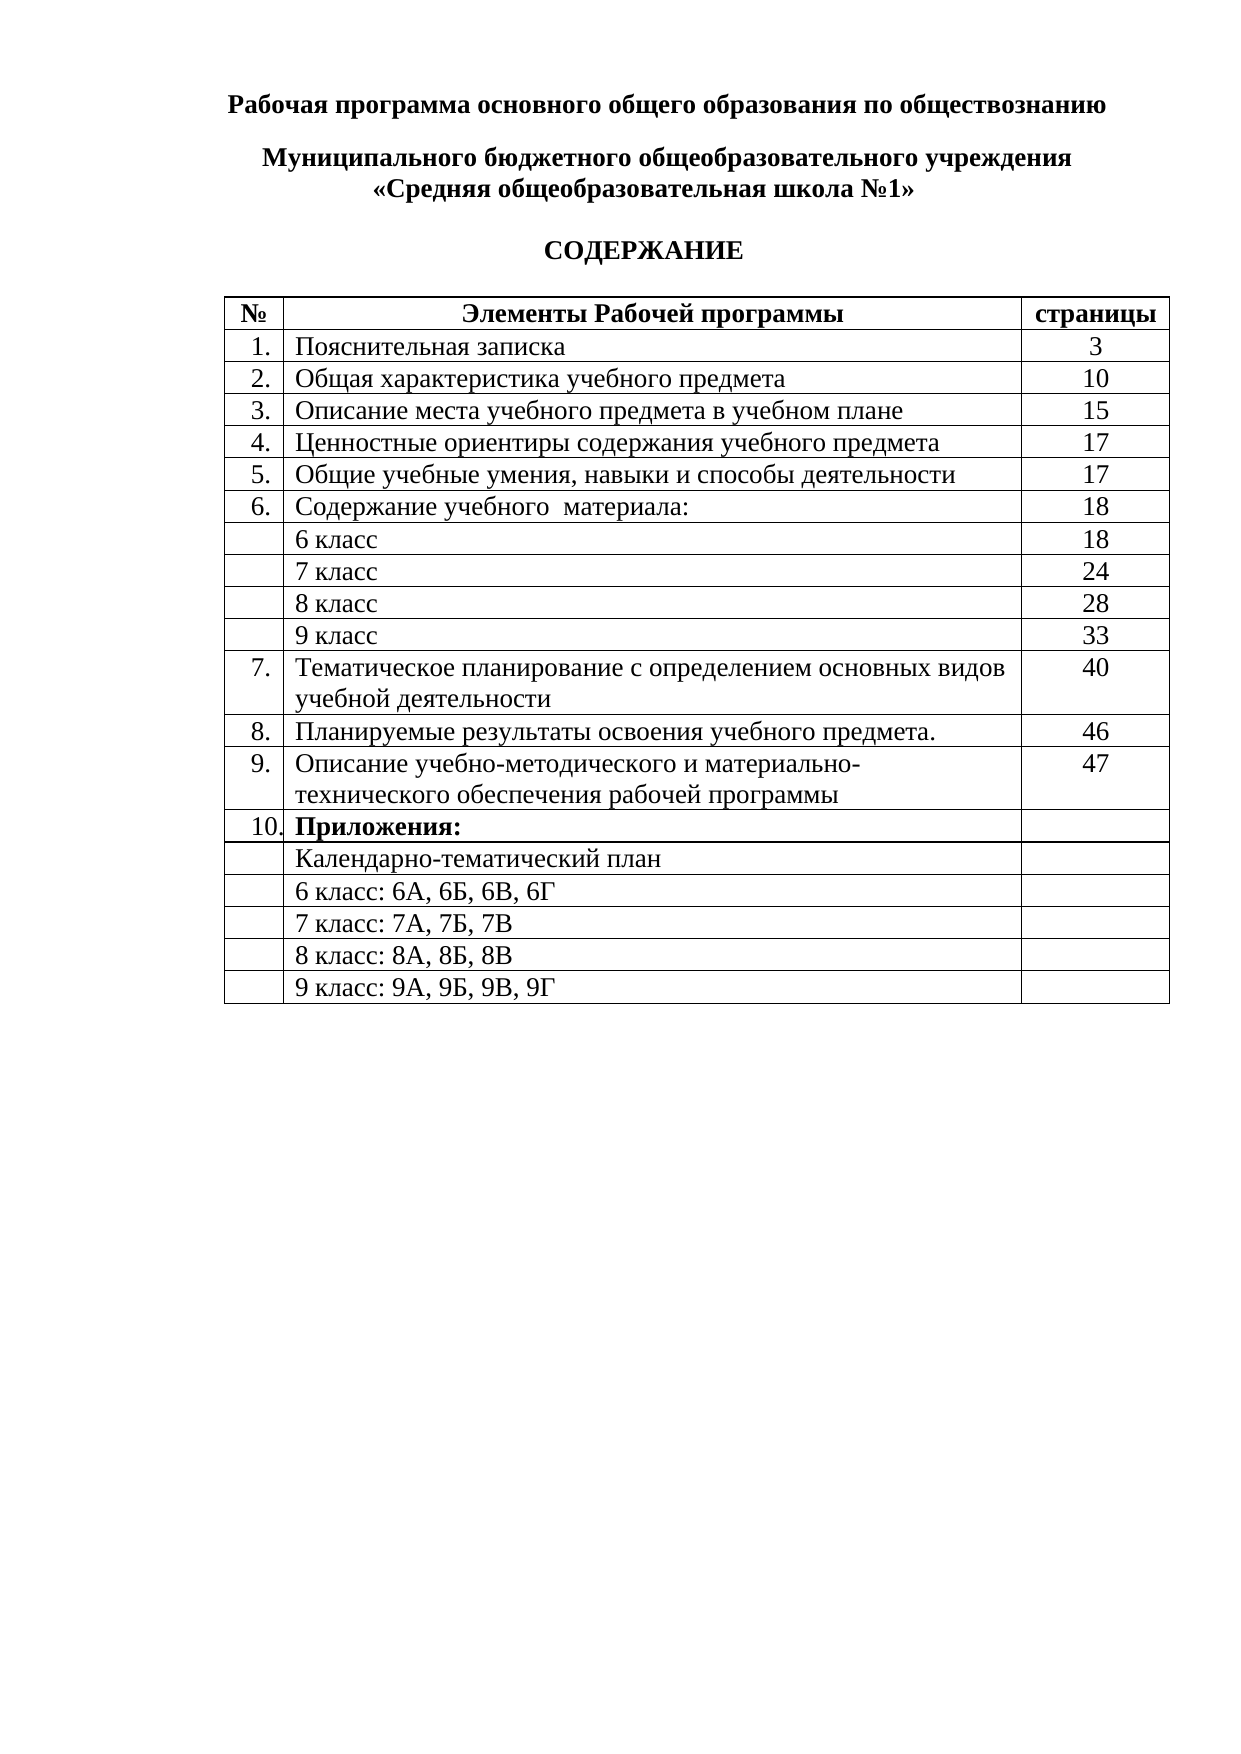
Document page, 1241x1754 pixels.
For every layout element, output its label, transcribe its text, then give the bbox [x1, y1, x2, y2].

text Муниципального бюджетного общеобразовательного учреждения «Средняя общеобразовательная школа №1» [136, 141, 1152, 203]
table_cell [225, 555, 283, 586]
table_cell [225, 747, 283, 809]
table_cell 8 класс: 8А, 8Б, 8В [284, 939, 1021, 970]
table_cell [225, 907, 283, 938]
table_cell 17 [1022, 458, 1169, 489]
table_header Элементы Рабочей программы [284, 298, 1021, 328]
table_cell [1022, 810, 1169, 841]
table_cell 47 [1022, 747, 1169, 809]
table_cell Пояснительная записка [284, 330, 1021, 361]
table_cell 10 [1022, 362, 1169, 393]
table_cell [225, 619, 283, 650]
table_cell Содержание учебного материала: [284, 491, 1021, 522]
table_cell [225, 587, 283, 618]
table_cell 24 [1022, 555, 1169, 586]
table_cell Планируемые результаты освоения учебного предмета. [284, 715, 1021, 746]
table_cell [225, 330, 283, 361]
table_cell [225, 875, 283, 906]
table_cell Общие учебные умения, навыки и способы деятельности [284, 458, 1021, 489]
table_cell [225, 458, 283, 489]
table_cell [225, 362, 283, 393]
table_cell 7 класс [284, 555, 1021, 586]
table_cell [225, 394, 283, 425]
text Рабочая программа основного общего образования по обществознанию [136, 89, 1152, 120]
table_cell 28 [1022, 587, 1169, 618]
table_cell [225, 491, 283, 522]
table_cell Календарно-тематический план [284, 843, 1021, 874]
table_header № [225, 298, 283, 328]
table_cell Описание места учебного предмета в учебном плане [284, 394, 1021, 425]
table_cell 15 [1022, 394, 1169, 425]
table_cell [225, 843, 283, 874]
table_header страницы [1022, 298, 1169, 328]
table_cell Приложения: [284, 810, 1021, 841]
table_cell [225, 715, 283, 746]
table_cell 6 класс [284, 523, 1021, 554]
table_cell [1022, 939, 1169, 970]
table_cell 9 класс: 9А, 9Б, 9В, 9Г [284, 971, 1021, 1002]
table_cell 17 [1022, 426, 1169, 457]
table_cell 40 [1022, 651, 1169, 714]
table_cell [1022, 843, 1169, 874]
table_cell [225, 810, 283, 841]
table_cell 46 [1022, 715, 1169, 746]
table_cell [1022, 907, 1169, 938]
table_cell 7 класс: 7А, 7Б, 7В [284, 907, 1021, 938]
table_cell [1022, 875, 1169, 906]
table_cell [225, 426, 283, 457]
text СОДЕРЖАНИЕ [136, 234, 1152, 265]
table_cell 9 класс [284, 619, 1021, 650]
table_cell Ценностные ориентиры содержания учебного предмета [284, 426, 1021, 457]
table_cell 6 класс: 6А, 6Б, 6В, 6Г [284, 875, 1021, 906]
table_cell [225, 939, 283, 970]
table_cell 33 [1022, 619, 1169, 650]
table_cell Тематическое планирование с определением основных видов учебной деятельности [284, 651, 1021, 714]
table_cell [1022, 971, 1169, 1002]
table_cell Описание учебно-методического и материально-технического обеспечения рабочей программы [284, 747, 1021, 809]
table_cell [225, 971, 283, 1002]
table_cell 8 класс [284, 587, 1021, 618]
table_cell 18 [1022, 491, 1169, 522]
table_cell 3 [1022, 330, 1169, 361]
table_cell [225, 523, 283, 554]
table_cell Общая характеристика учебного предмета [284, 362, 1021, 393]
table_cell 18 [1022, 523, 1169, 554]
table_cell [225, 651, 283, 714]
